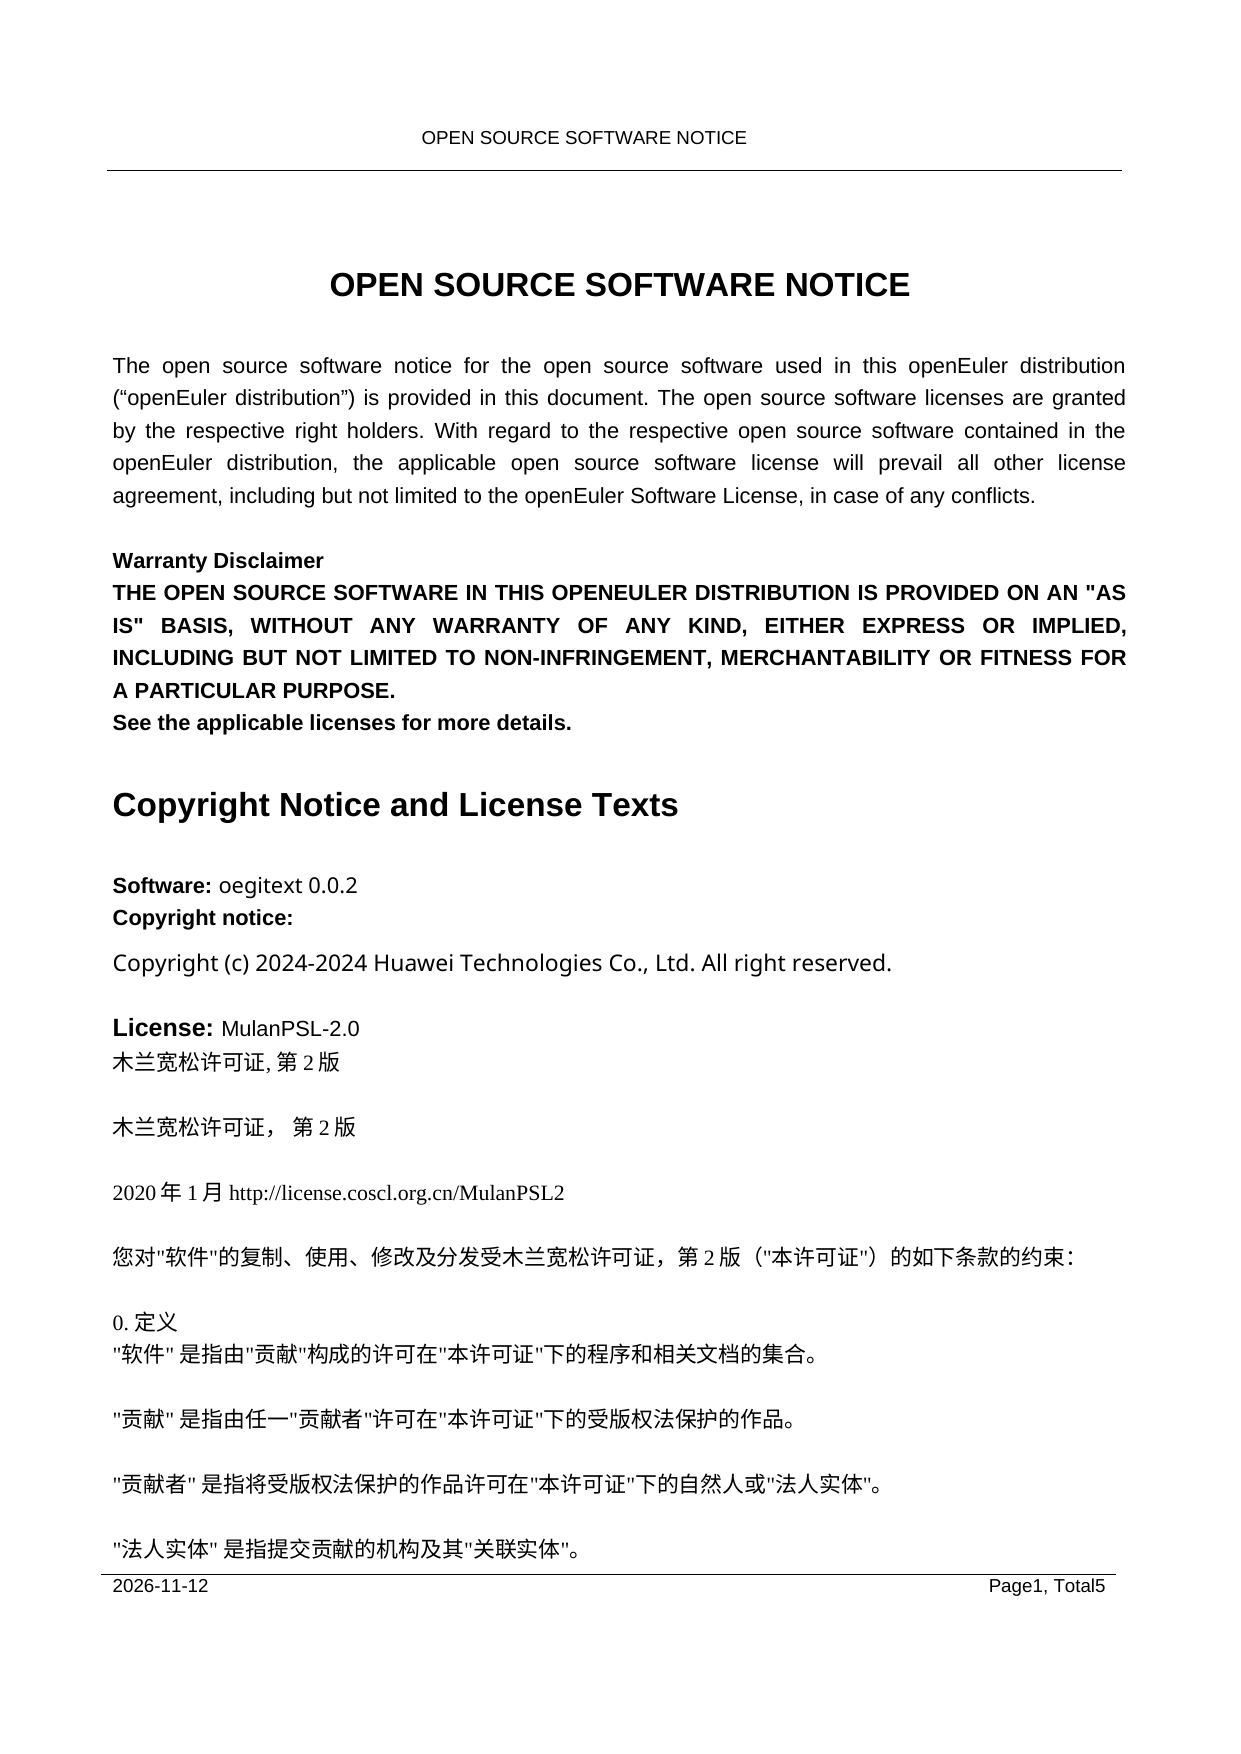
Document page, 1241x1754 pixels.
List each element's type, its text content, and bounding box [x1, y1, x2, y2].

title Software: oegitext 0.0.2 [112, 869, 1128, 901]
text Copyright (c) 2024-2024 Huawei Technologies Co., Ltd. All right reserved. [112, 947, 1128, 1012]
text THE OPEN SOURCE SOFTWARE IN THIS OPENEULER DISTRIBUTION IS PROVIDED ON AN "AS IS" BASIS, WITHOUT ANY WARRANTY OF ANY KIND, EITHER EXPRESS OR IMPLIED, INCLUDING BUT NOT LIMITED TO NON-INFRINGEMENT, MERCHANTABILITY OR FITNESS FOR A PARTICULAR PURPOSE. See the applicable licenses for more details. [112, 576, 1128, 739]
text The open source software notice for the open source software used in this openEuler distribution (“openEuler distribution”) is provided in this document. The open source software licenses are granted by the respective right holders. With regard to the respective open source software contained in the openEuler distribution, the applicable open source software license will prevail all other license agreement, including but not limited to the openEuler Software License, in case of any conflicts. [112, 349, 1128, 511]
text Copyright Notice and License Texts [112, 771, 1128, 836]
text License: MulanPSL-2.0 [112, 1012, 1128, 1044]
text Copyright notice: [112, 901, 1128, 934]
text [112, 1044, 1128, 1564]
text OPEN SOURCE SOFTWARE NOTICE [112, 251, 1128, 316]
text Warranty Disclaimer [112, 544, 1128, 576]
